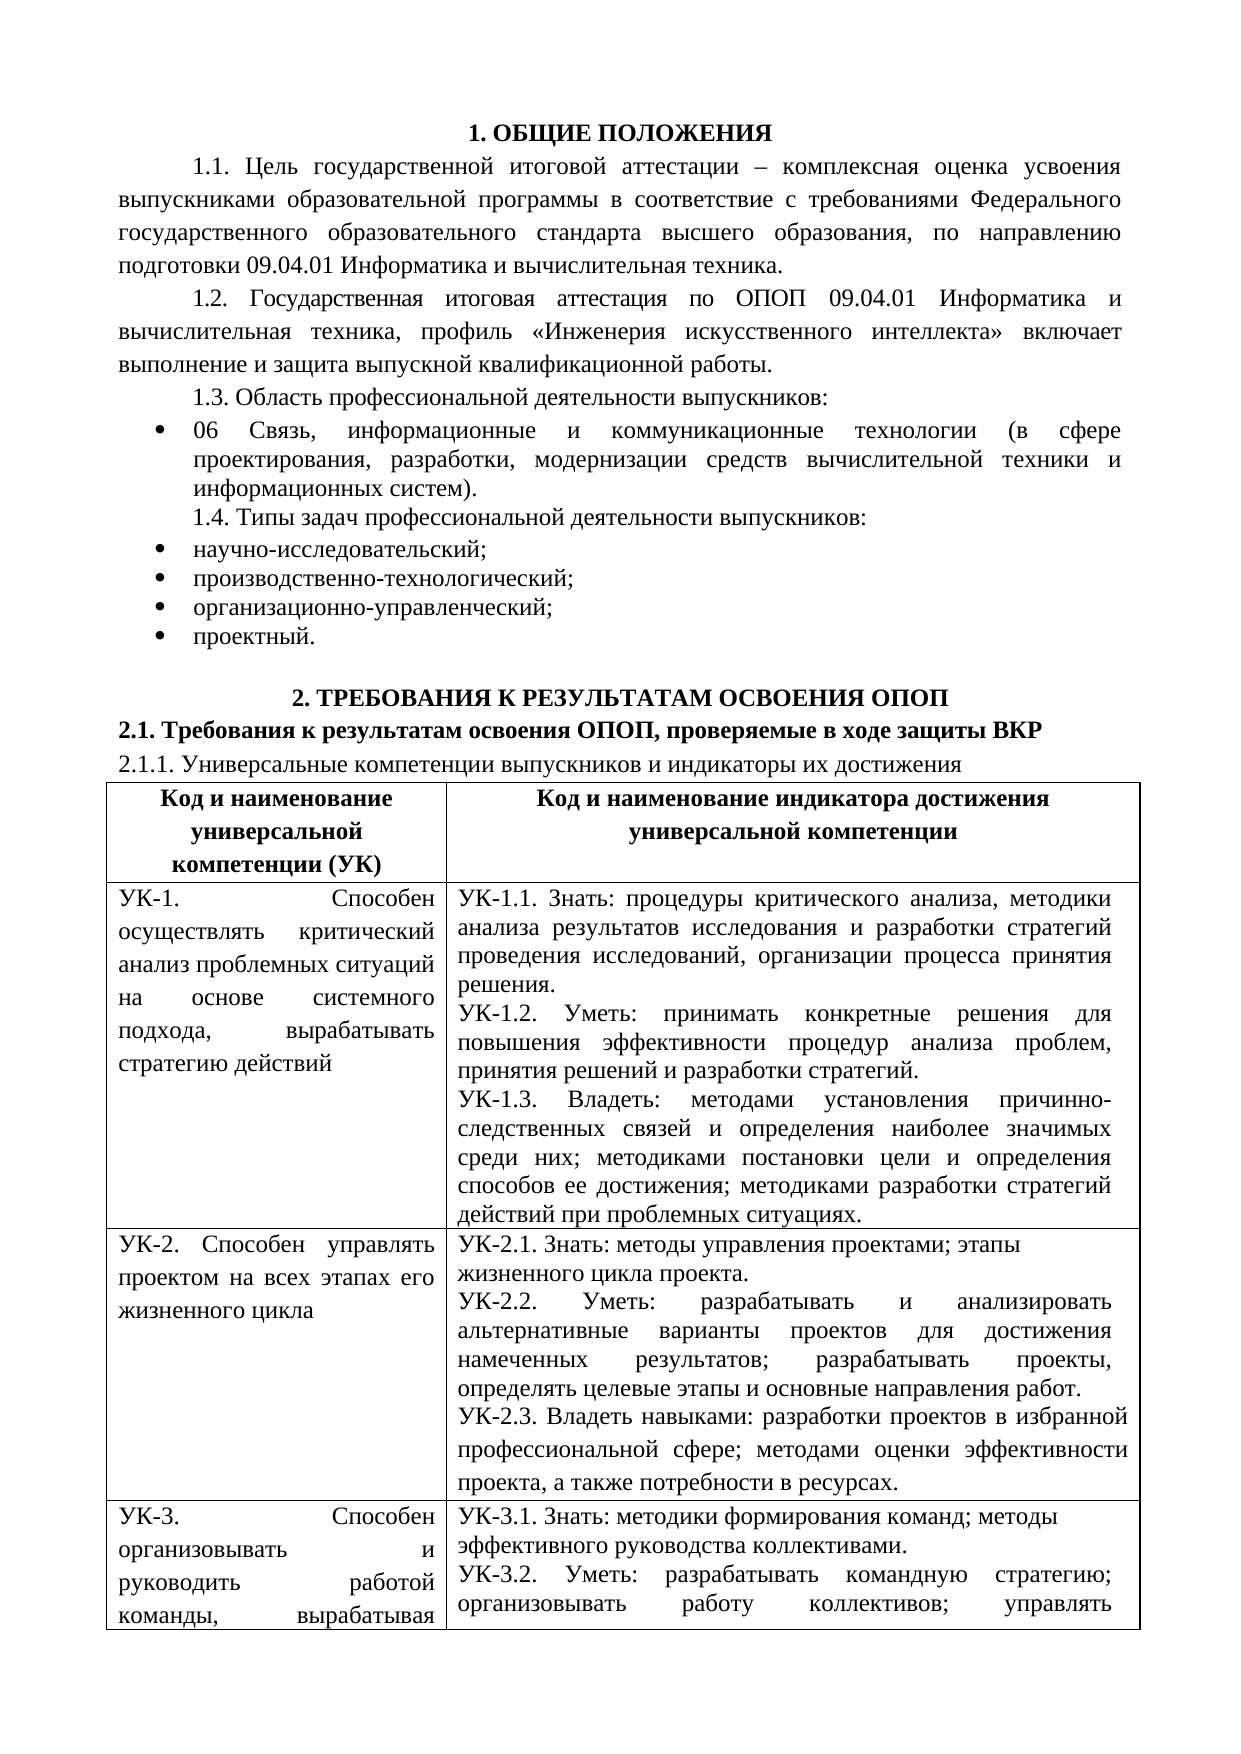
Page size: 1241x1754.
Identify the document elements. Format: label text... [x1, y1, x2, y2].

text 1.3. Область профессиональной деятельности выпускников: [118, 382, 1122, 411]
table_header Код и наименование универсальной компетенции (УК) [107, 783, 446, 882]
list производственно-технологический; [156, 563, 1122, 592]
list научно-исследовательский; [156, 534, 1122, 563]
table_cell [447, 1501, 1139, 1629]
text 1.2. Государственная итоговая аттестация по ОПОП 09.04.01 Информатика и вычислительная техника, профиль «Инженерия искусственного интеллекта» включает выполнение и защита выпускной квалификационной работы. [118, 283, 1122, 378]
text 1.1. Цель государственной итоговой аттестации – комплексная оценка усвоения выпускниками образовательной программы в соответствие с требованиями Федерального государственного образовательного стандарта высшего образования, по направлению подготовки 09.04.01 Информатика и вычислительная техника. [118, 151, 1122, 279]
table_cell УК-2. Способен управлять проектом на всех этапах его жизненного цикла [107, 1229, 446, 1500]
table_header Код и наименование индикатора достижения универсальной компетенции [447, 783, 1139, 882]
table_cell УК-1.1. Знать: процедуры критического анализа, методики анализа результатов исследования и разработки стратегий проведения исследований, организации процесса принятия решения. УК-1.2. Уметь: принимать конкретные решения для повышения эффективности процедур анализа проблем, принятия решений и разработки стратегий. УК-1.3. Владеть: методами установления причинно-следственных связей и определения наиболее значимых среди них; методиками постановки цели и определения способов ее достижения; методиками разработки стратегий действий при проблемных ситуациях. [447, 883, 1139, 1228]
list организационно-управленческий; [156, 592, 1122, 621]
text 2.1.1. Универсальные компетенции выпускников и индикаторы их достижения [118, 749, 1122, 777]
list 06 Связь, информационные и коммуникационные технологии (в сфере проектирования, разработки, модернизации средств вычислительной техники и информационных систем). [156, 415, 1122, 502]
text 2.1. Требования к результатам освоения ОПОП, проверяемые в ходе защиты ВКР [118, 716, 1122, 744]
text 2. ТРЕБОВАНИЯ К РЕЗУЛЬТАТАМ ОСВОЕНИЯ ОПОП [118, 683, 1122, 711]
table_cell УК-2.1. Знать: методы управления проектами; этапы жизненного цикла проекта. УК-2.2. Уметь: разрабатывать и анализировать альтернативные варианты проектов для достижения намеченных результатов; разрабатывать проекты, определять целевые этапы и основные направления работ. УК-2.3. Владеть навыками: разработки проектов в избранной профессиональной сфере; методами оценки эффективности проекта, а также потребности в ресурсах. [447, 1229, 1139, 1500]
text 1. ОБЩИЕ ПОЛОЖЕНИЯ [118, 118, 1122, 147]
list проектный. [156, 621, 1122, 649]
text 1.4. Типы задач профессиональной деятельности выпускников: [118, 502, 1122, 530]
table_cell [107, 1501, 446, 1629]
table_cell УК-1. Способен осуществлять критический анализ проблемных ситуаций на основе системного подхода, вырабатывать стратегию действий [107, 883, 446, 1228]
